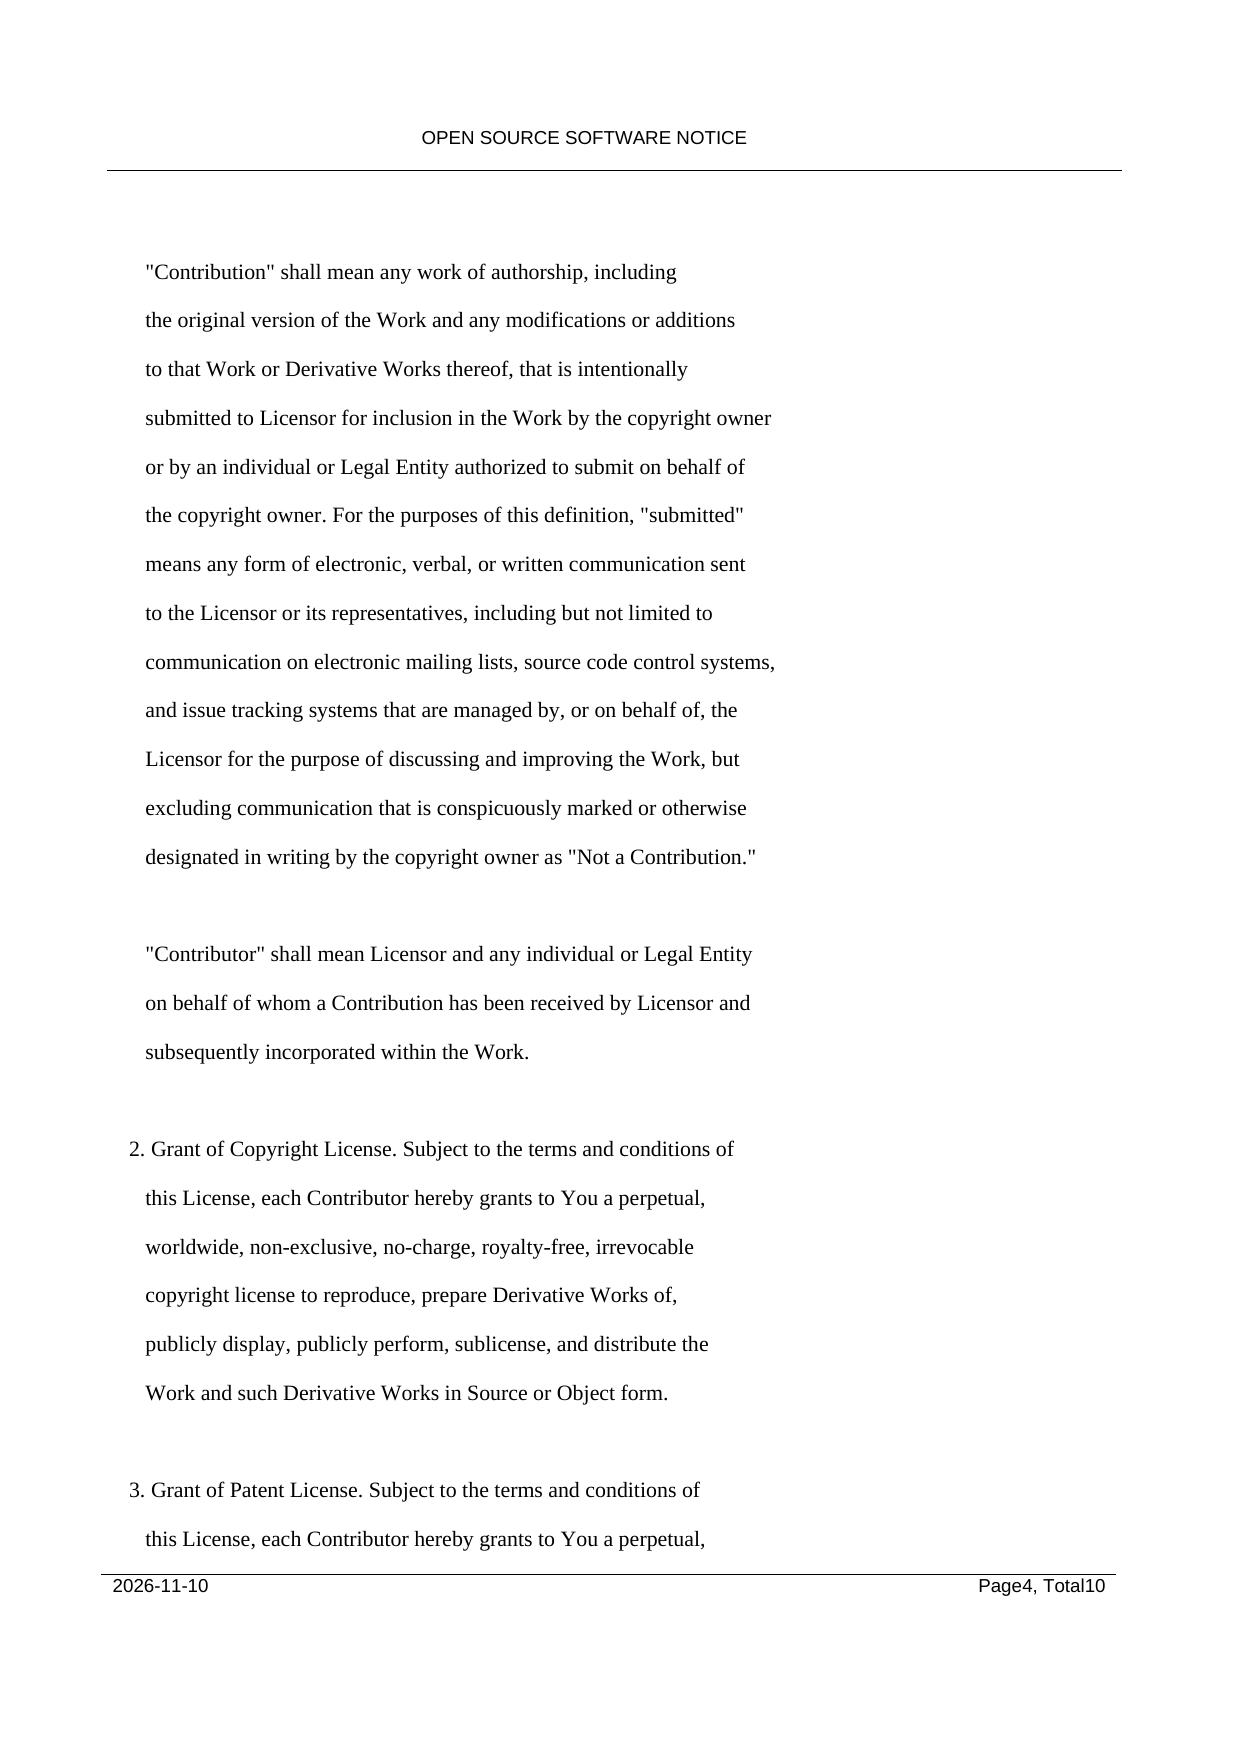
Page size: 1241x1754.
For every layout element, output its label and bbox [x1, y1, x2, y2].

text [112, 206, 1128, 1555]
